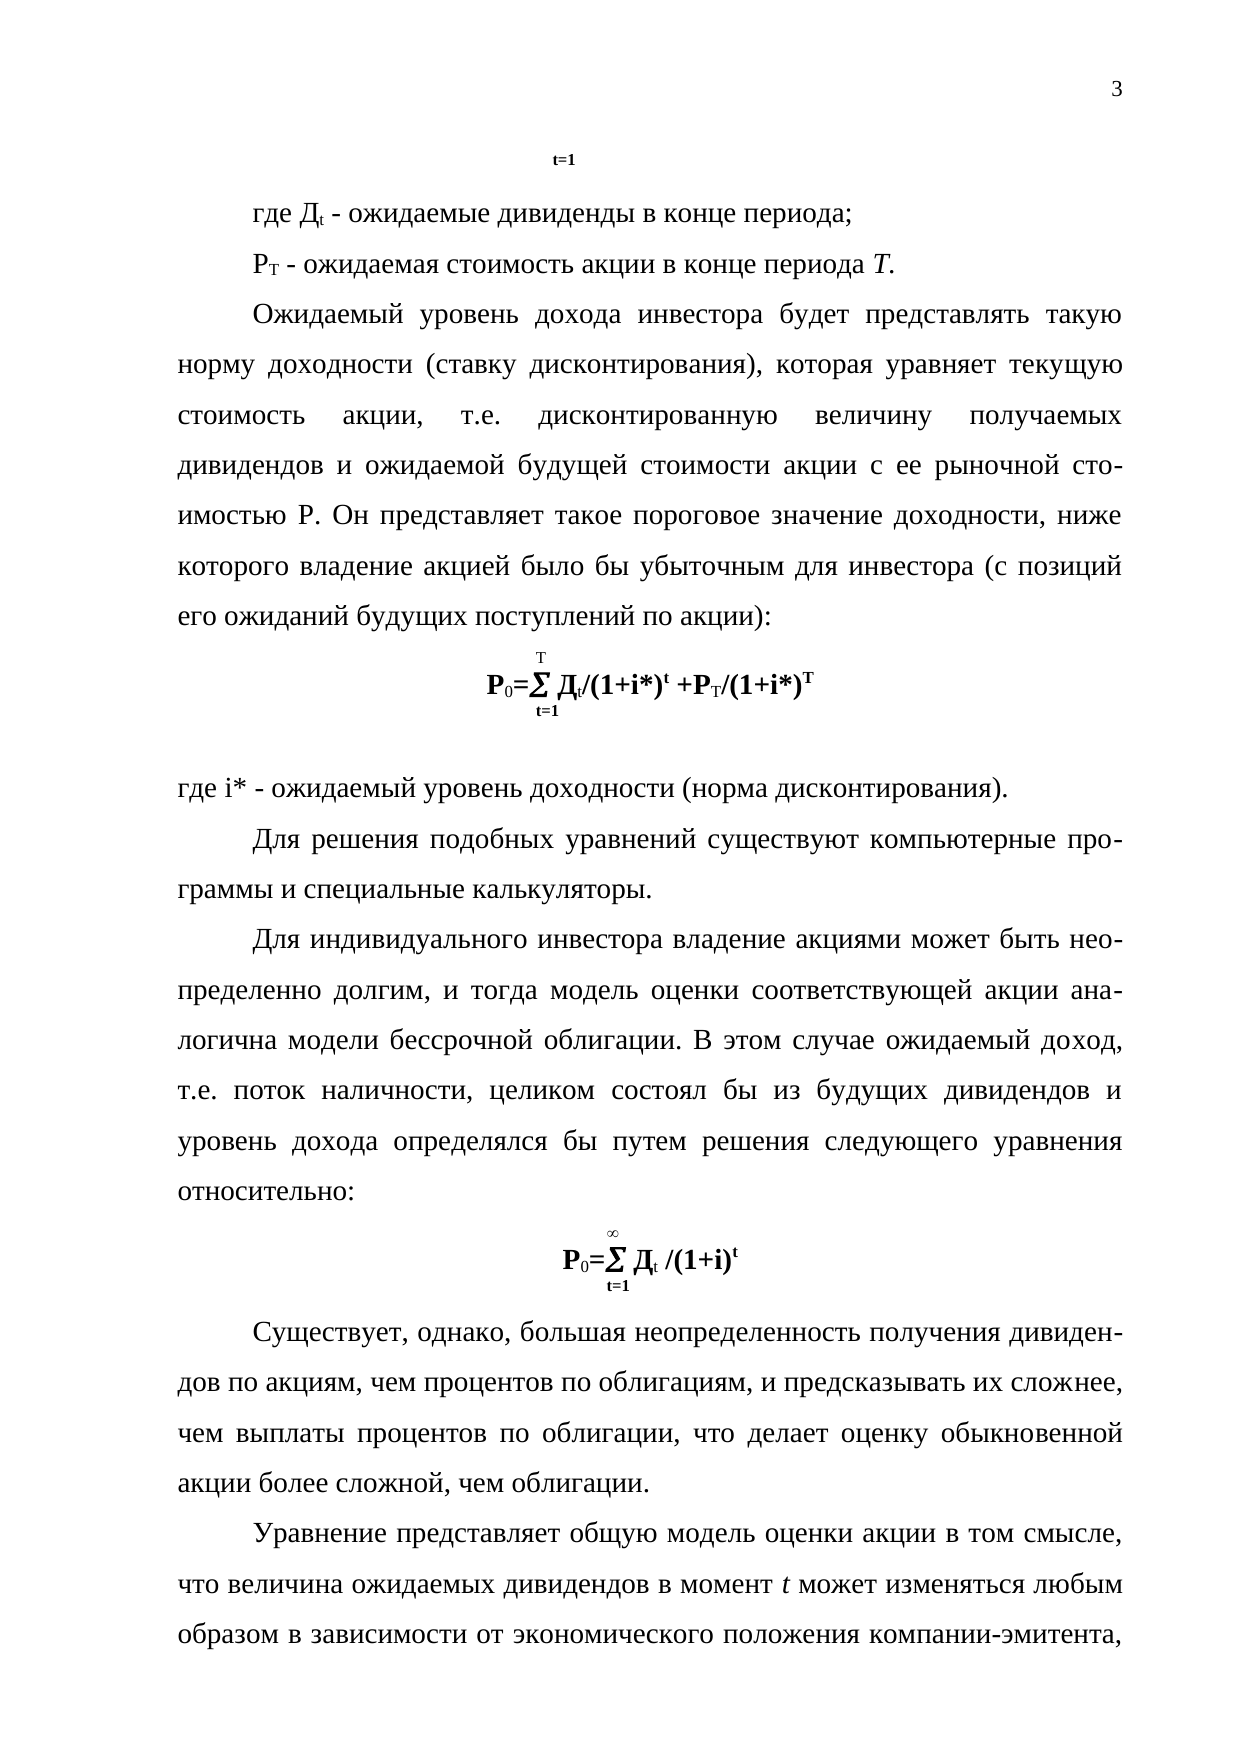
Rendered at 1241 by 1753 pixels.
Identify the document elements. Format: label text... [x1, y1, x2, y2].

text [177, 1515, 1123, 1649]
text T [177, 648, 1123, 667]
text Для индивидуального инвестора владение акциями может быть неопределенно долгим, и тогда модель оценки соответствующей акции аналогична модели бессрочной облигации. В этом случае ожидаемый доход, т.е. поток наличности, целиком состоял бы из будущих дивидендов и уровень дохода определялся бы путем решения следующего уравнения относительно: [177, 922, 1123, 1207]
text где Дt - ожидаемые дивиденды в конце периода; [177, 196, 1123, 229]
text Существует, однако, большая неопределенность получения дивидендов по акциям, чем процентов по облигациям, и предсказывать их сложнее, чем выплаты процентов по облигации, что делает оценку обыкновенной акции более сложной, чем облигации. [177, 1314, 1123, 1499]
text P0= Дt /(1+i)t [177, 1242, 1123, 1276]
text t=1 [177, 150, 1123, 169]
text t=1 [177, 701, 1123, 720]
text Ожидаемый уровень дохода инвестора будет представлять такую норму доходности (ставку дисконтирования), которая уравняет текущую стоимость акции, т.е. дисконтированную величину получаемых дивидендов и ожидаемой будущей стоимости акции с ее рыночной стоимостью Р. Он представляет такое пороговое значение доходности, ниже которого владение акцией было бы убыточным для инвестора (с позиций его ожиданий будущих поступлений по акции): [177, 296, 1123, 632]
text P0= Дt/(1+i*)t +PT/(1+i*)T [177, 667, 1123, 701]
text где i* - ожидаемый уровень доходности (норма дисконтирования). [177, 771, 1123, 804]
text t=1 [177, 1276, 1123, 1295]
text Для решения подобных уравнений существуют компьютерные программы и специальные калькуляторы. [177, 821, 1123, 905]
text РT - ожидаемая стоимость акции в конце периода Т. [177, 246, 1123, 279]
